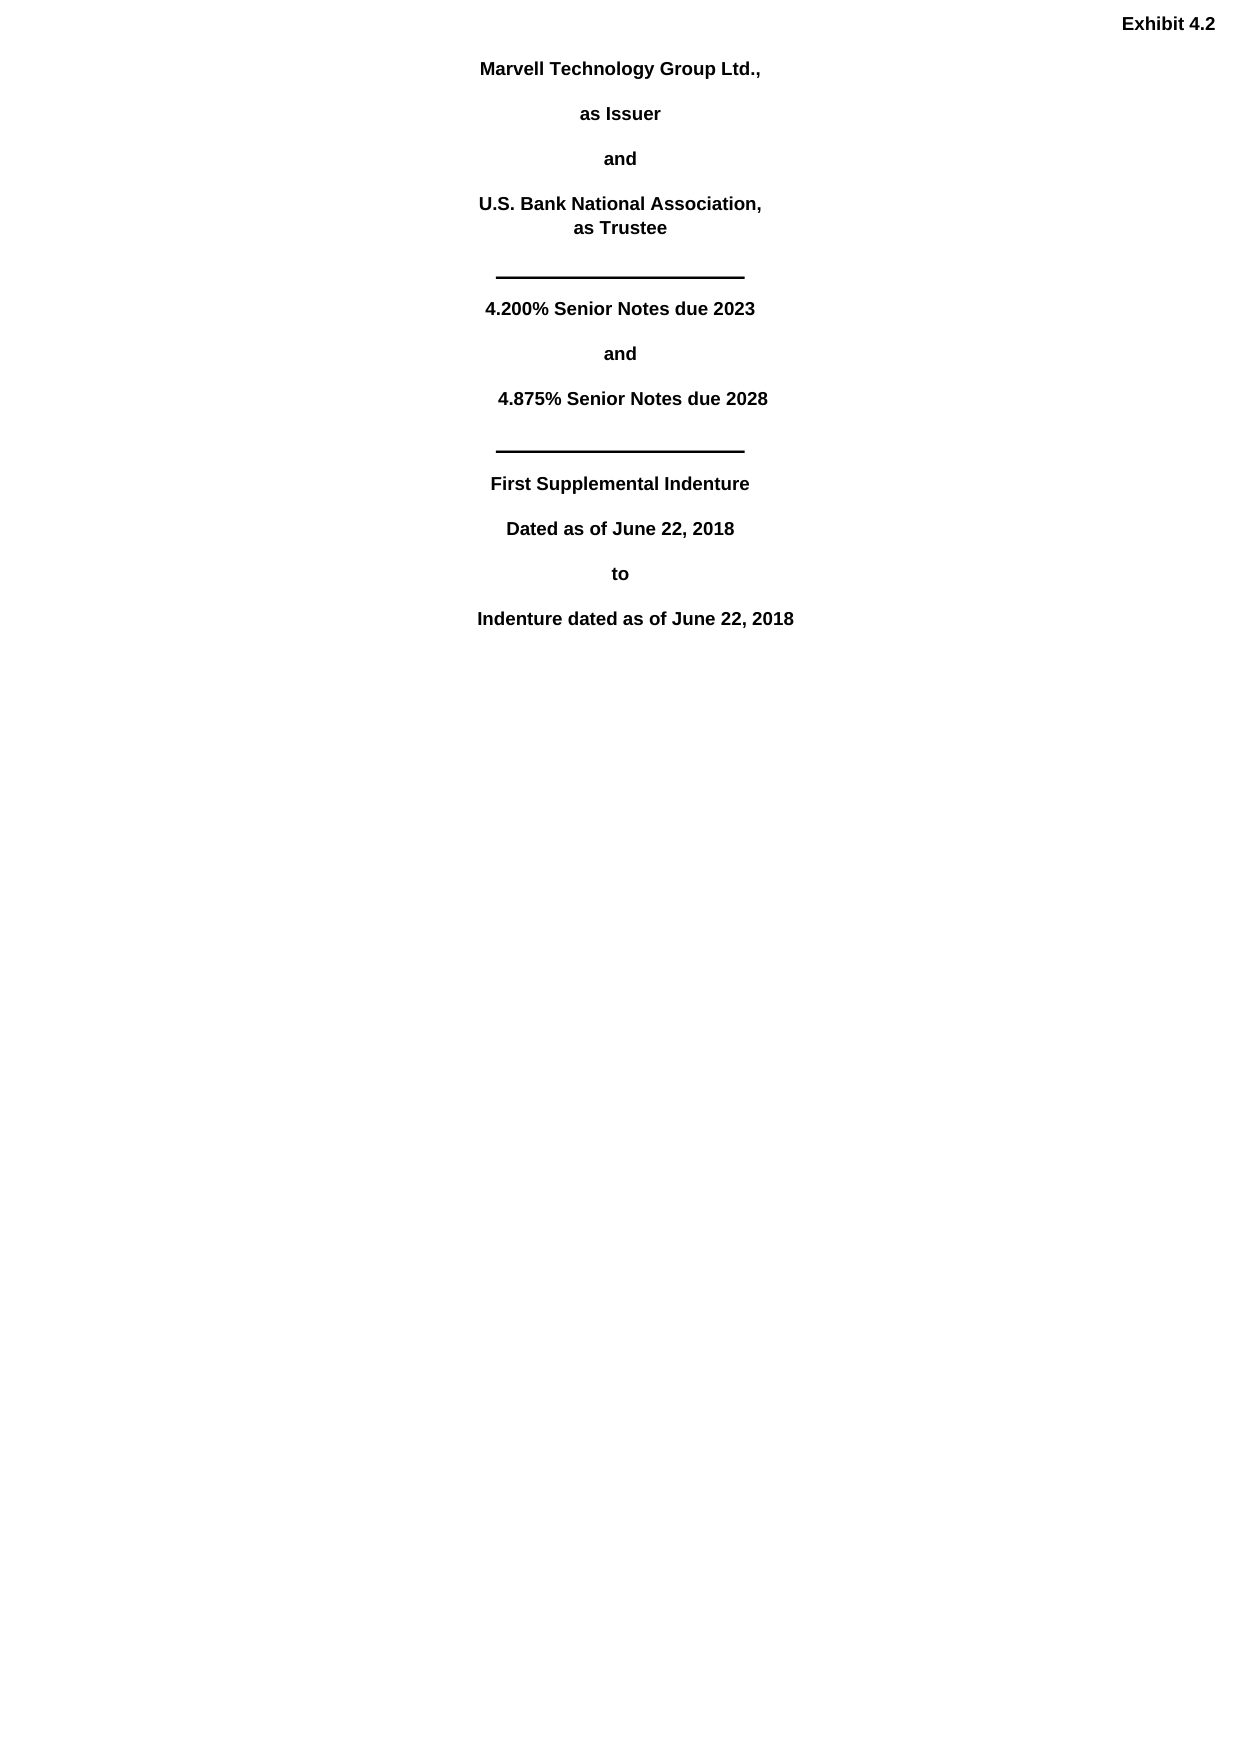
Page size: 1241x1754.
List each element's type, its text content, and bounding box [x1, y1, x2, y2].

text 4.875% Senior Notes due 2028 [498, 388, 1215, 410]
text First Supplemental Indenture [150, 472, 1090, 494]
text as Issuer [150, 103, 1090, 124]
text Indenture dated as of June 22, 2018 [477, 607, 1215, 629]
text and [150, 343, 1090, 365]
text as Trustee [150, 217, 1090, 238]
text to [150, 562, 1090, 584]
text 4.200% Senior Notes due 2023 [150, 298, 1090, 320]
text Exhibit 4.2 [150, 13, 1215, 34]
text U.S. Bank National Association, [150, 193, 1090, 214]
text Dated as of June 22, 2018 [150, 517, 1090, 539]
text Marvell Technology Group Ltd., [150, 58, 1090, 79]
text and [150, 148, 1090, 169]
